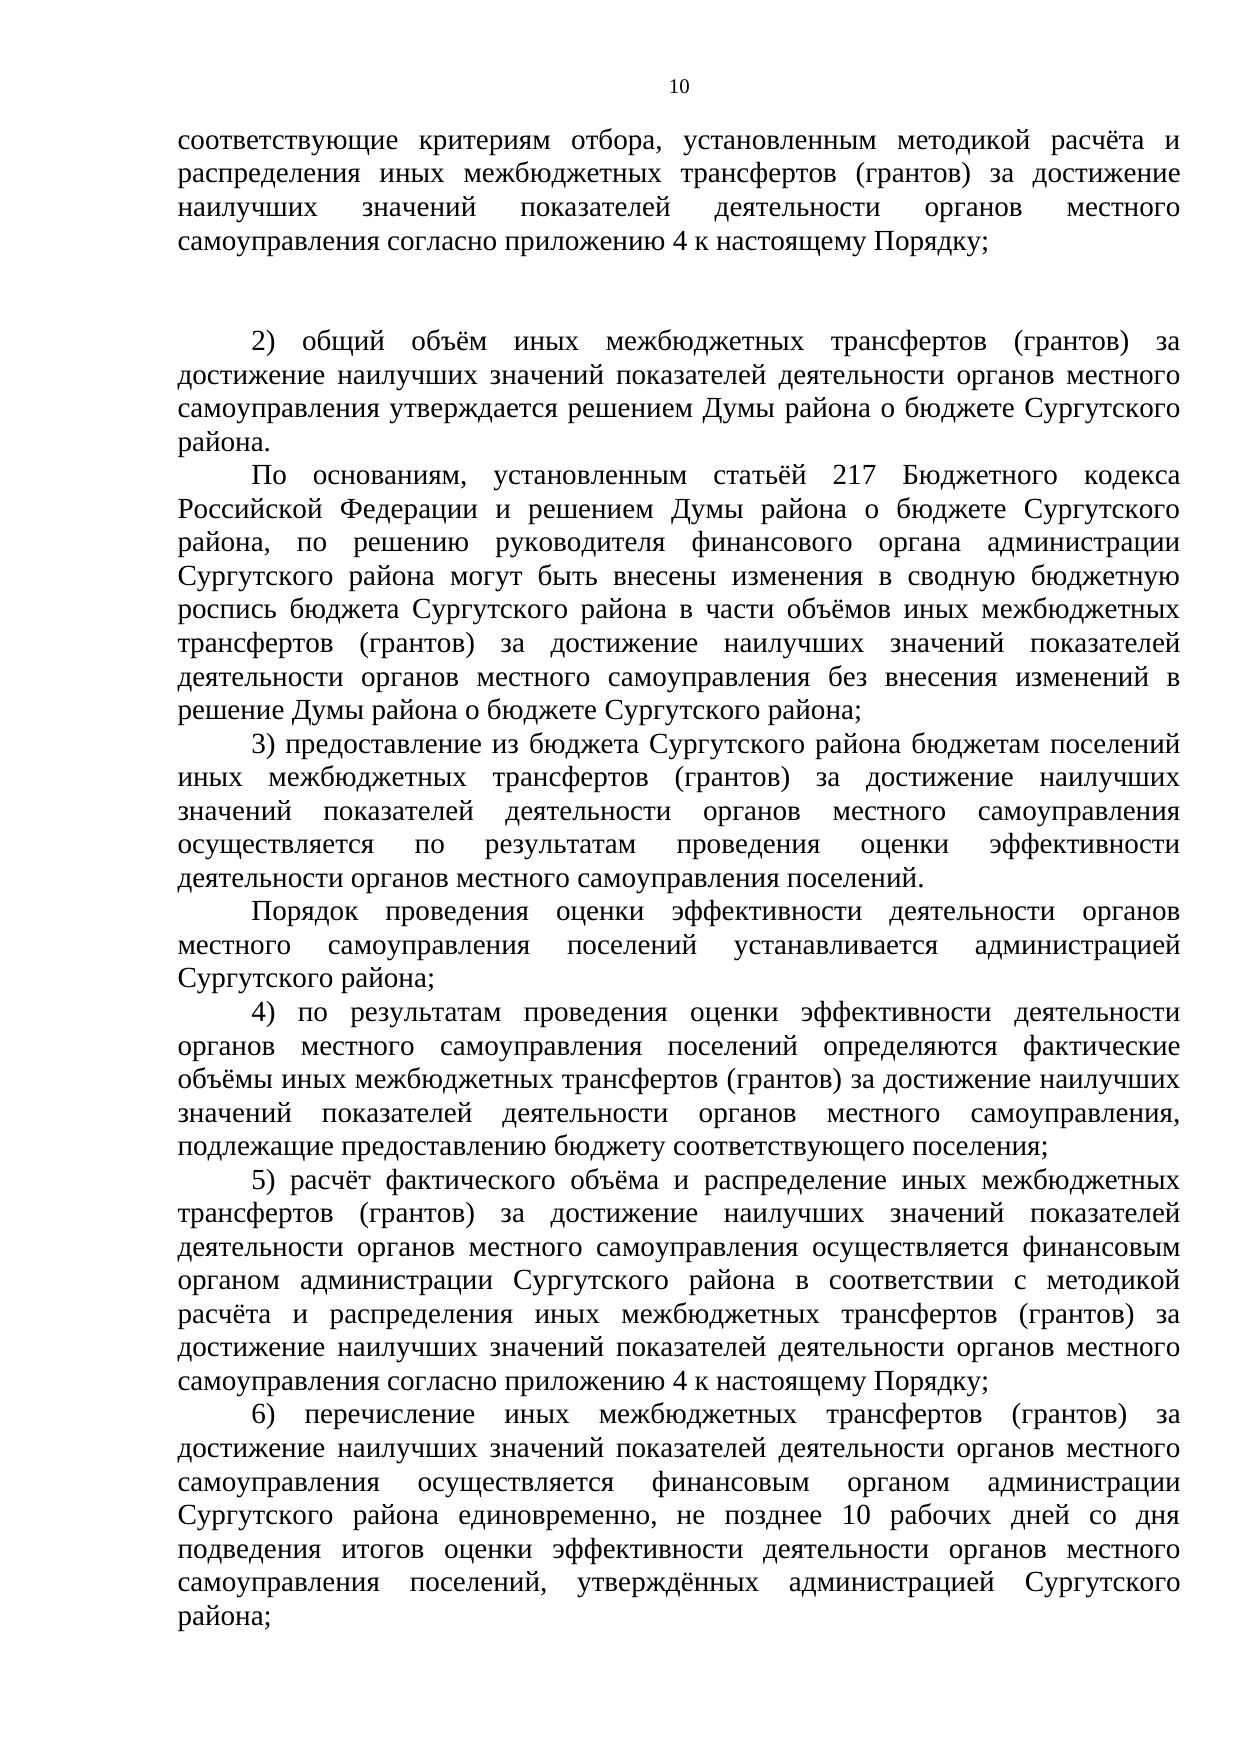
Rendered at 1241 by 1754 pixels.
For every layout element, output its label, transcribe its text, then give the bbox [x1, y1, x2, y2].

text 2) общий объём иных межбюджетных трансфертов (грантов) за достижение наилучших значений показателей деятельности органов местного самоуправления утверждается решением Думы района о бюджете Сургутского района. [177, 323, 1181, 457]
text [177, 122, 1181, 256]
text 3) предоставление из бюджета Сургутского района бюджетам поселений иных межбюджетных трансфертов (грантов) за достижение наилучших значений показателей деятельности органов местного самоуправления осуществляется по результатам проведения оценки эффективности деятельности органов местного самоуправления поселений. [177, 726, 1181, 893]
text 5) расчёт фактического объёма и распределение иных межбюджетных трансфертов (грантов) за достижение наилучших значений показателей деятельности органов местного самоуправления осуществляется финансовым органом администрации Сургутского района в соответствии с методикой расчёта и распределения иных межбюджетных трансфертов (грантов) за достижение наилучших значений показателей деятельности органов местного самоуправления согласно приложению 4 к настоящему Порядку; [177, 1162, 1181, 1397]
text 6) перечисление иных межбюджетных трансфертов (грантов) за достижение наилучших значений показателей деятельности органов местного самоуправления осуществляется финансовым органом администрации Сургутского района единовременно, не позднее 10 рабочих дней со дня подведения итогов оценки эффективности деятельности органов местного самоуправления поселений, утверждённых администрацией Сургутского района; [177, 1397, 1181, 1631]
text Порядок проведения оценки эффективности деятельности органов местного самоуправления поселений устанавливается администрацией Сургутского района; [177, 893, 1181, 994]
text По основаниям, установленным статьёй 217 Бюджетного кодекса Российской Федерации и решением Думы района о бюджете Сургутского района, по решению руководителя финансового органа администрации Сургутского района могут быть внесены изменения в сводную бюджетную роспись бюджета Сургутского района в части объёмов иных межбюджетных трансфертов (грантов) за достижение наилучших значений показателей деятельности органов местного самоуправления без внесения изменений в решение Думы района о бюджете Сургутского района; [177, 457, 1181, 726]
text 4) по результатам проведения оценки эффективности деятельности органов местного самоуправления поселений определяются фактические объёмы иных межбюджетных трансфертов (грантов) за достижение наилучших значений показателей деятельности органов местного самоуправления, подлежащие предоставлению бюджету соответствующего поселения; [177, 994, 1181, 1162]
